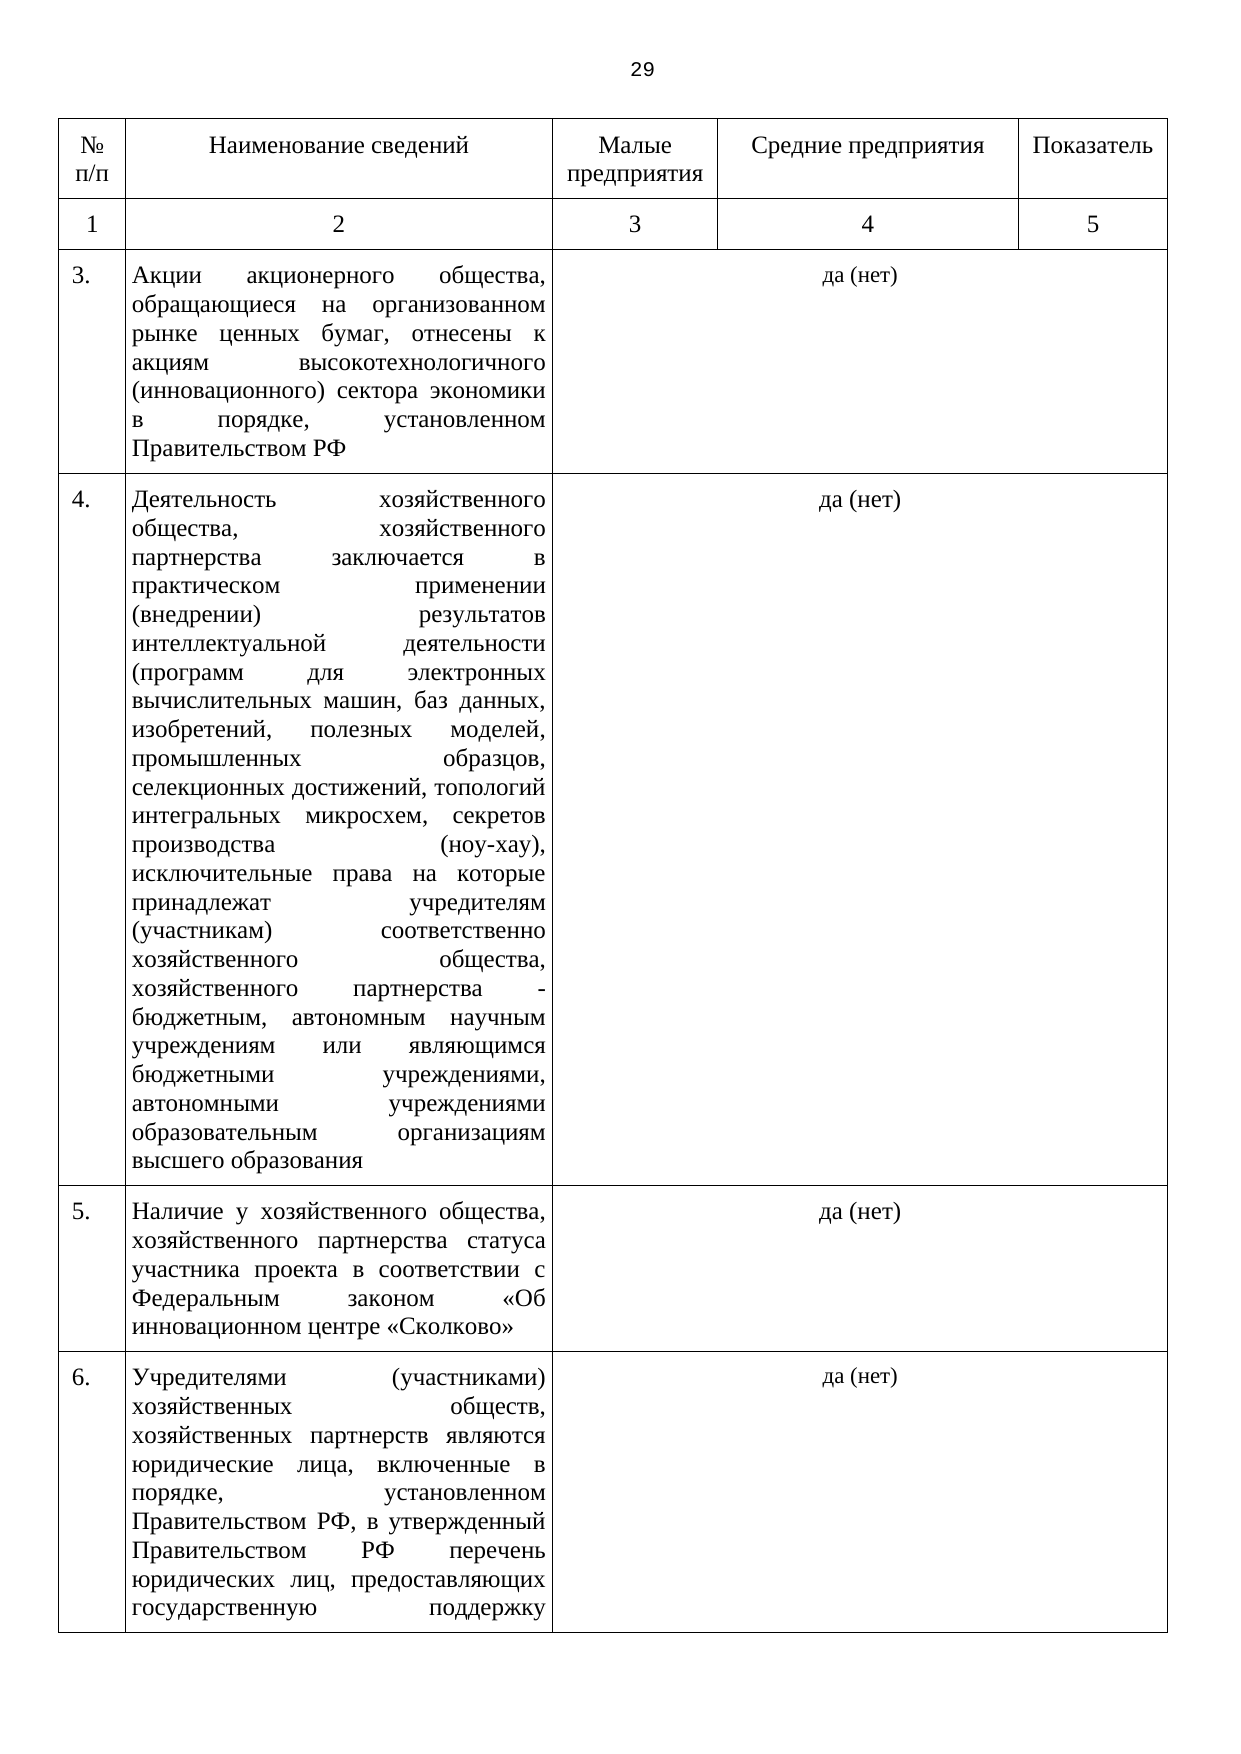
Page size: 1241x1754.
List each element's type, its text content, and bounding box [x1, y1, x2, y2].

table_cell [59, 1186, 125, 1351]
table_header Показатель [1019, 119, 1167, 198]
table_cell да (нет) [553, 1352, 1167, 1632]
table_cell да (нет) [553, 250, 1167, 472]
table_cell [126, 1352, 552, 1632]
table_cell [59, 474, 125, 1185]
table_cell да (нет) [553, 1186, 1167, 1351]
table_cell 4 [718, 199, 1018, 249]
table_header Наименование сведений [126, 119, 552, 198]
table_cell [59, 250, 125, 472]
table_cell 5 [1019, 199, 1167, 249]
table_cell Деятельность хозяйственного общества, хозяйственного партнерства заключается в практическом применении (внедрении) результатов интеллектуальной деятельности (программ для электронных вычислительных машин, баз данных, изобретений, полезных моделей, промышленных образцов, селекционных достижений, топологий интегральных микросхем, секретов производства (ноу-хау), исключительные права на которые принадлежат учредителям (участникам) соответственно хозяйственного общества, хозяйственного партнерства - бюджетным, автономным научным учреждениям или являющимся бюджетными учреждениями, автономными учреждениями образовательным организациям высшего образования [126, 474, 552, 1185]
table_cell да (нет) [553, 474, 1167, 1185]
table_cell [59, 1352, 125, 1632]
table_header Малые предприятия [553, 119, 717, 198]
table_cell 3 [553, 199, 717, 249]
table_cell 1 [59, 199, 125, 249]
table_cell 2 [126, 199, 552, 249]
table_header Средние предприятия [718, 119, 1018, 198]
table_header № п/п [59, 119, 125, 198]
table_cell Наличие у хозяйственного общества, хозяйственного партнерства статуса участника проекта в соответствии с Федеральным законом «Об инновационном центре «Сколково» [126, 1186, 552, 1351]
table_cell Акции акционерного общества, обращающиеся на организованном рынке ценных бумаг, отнесены к акциям высокотехнологичного (инновационного) сектора экономики в порядке, установленном Правительством РФ [126, 250, 552, 472]
